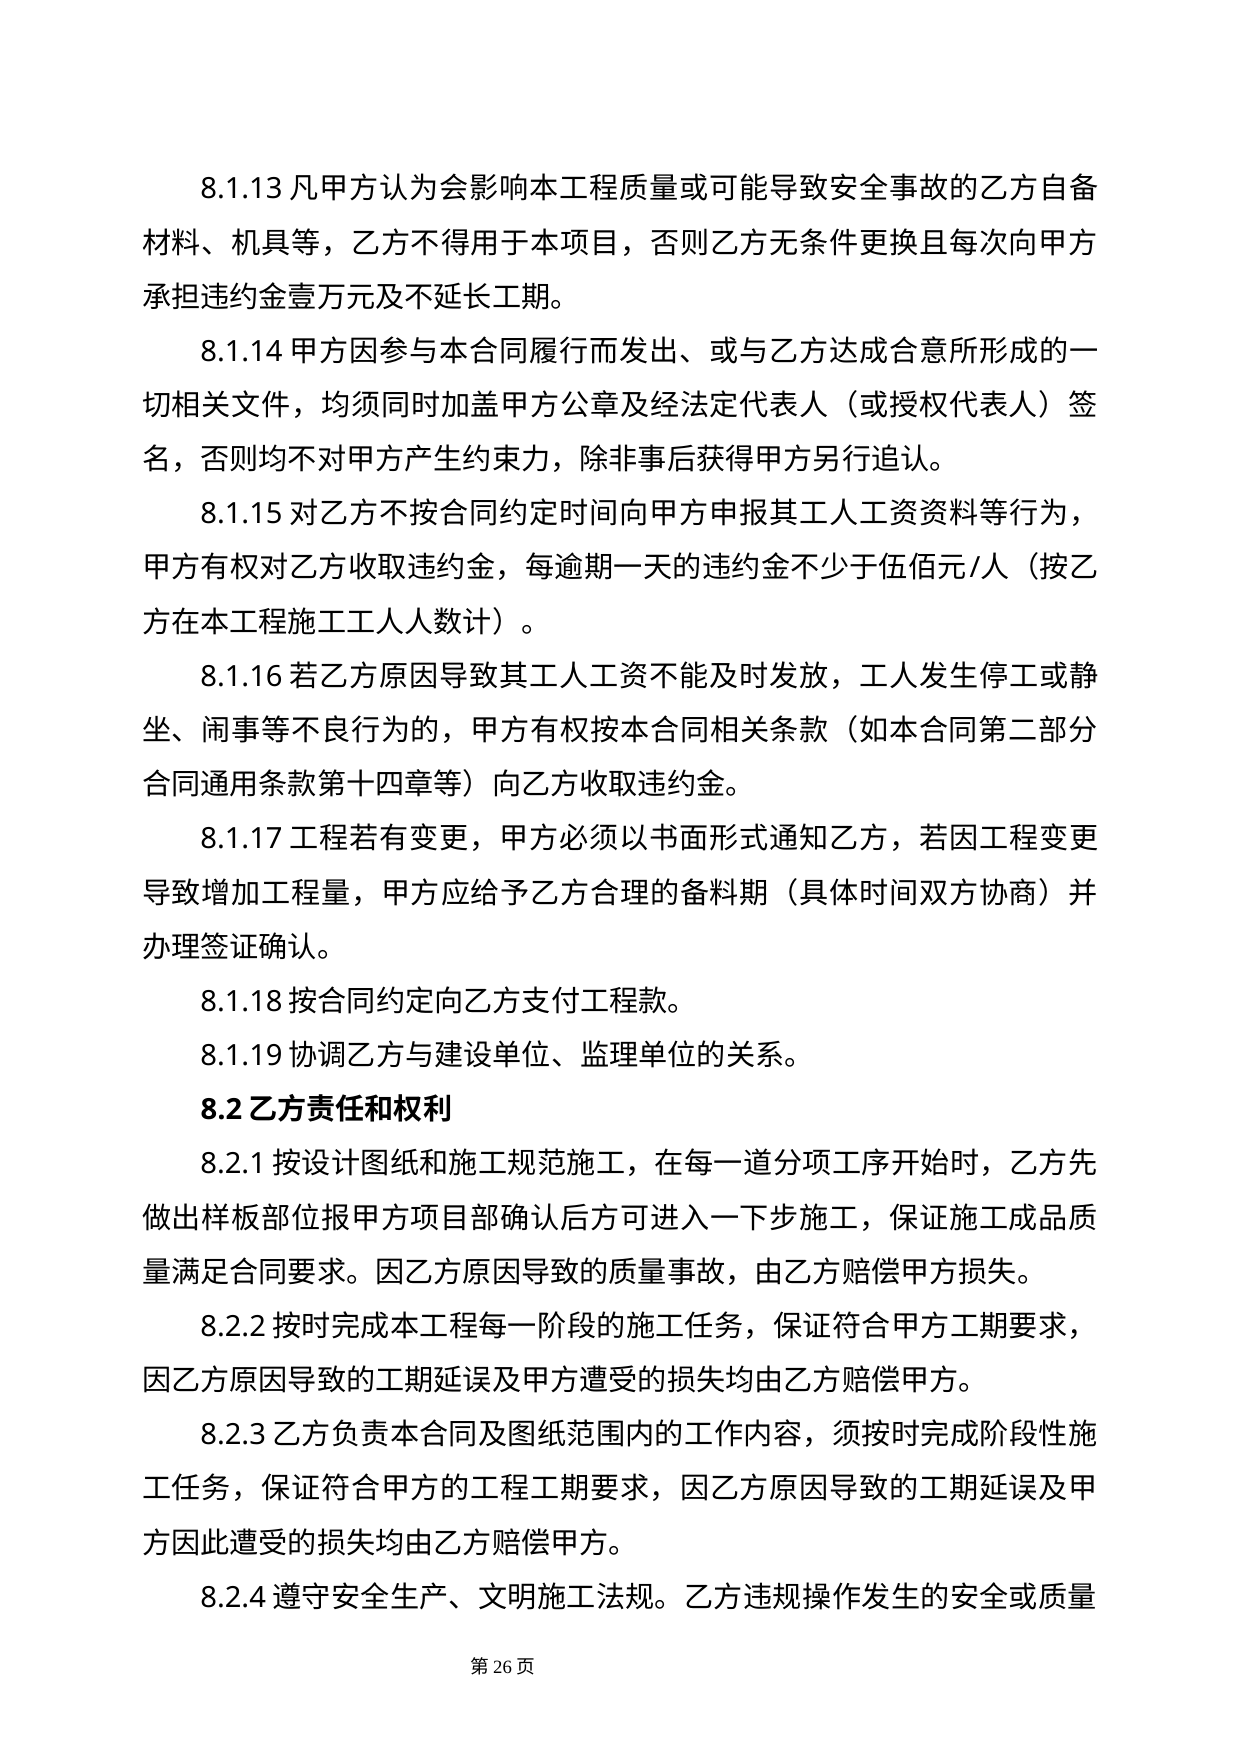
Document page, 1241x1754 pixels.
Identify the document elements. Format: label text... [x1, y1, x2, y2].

text 8.1.19协调乙方与建设单位、监理单位的关系。 [142, 1020, 1098, 1074]
text 8.1.18按合同约定向乙方支付工程款。 [142, 966, 1098, 1020]
text 8.2.1按设计图纸和施工规范施工，在每一道分项工序开始时，乙方先做出样板部位报甲方项目部确认后方可进入一下步施工，保证施工成品质量满足合同要求。因乙方原因导致的质量事故，由乙方赔偿甲方损失。 [142, 1128, 1098, 1291]
text 8.1.16若乙方原因导致其工人工资不能及时发放，工人发生停工或静坐、闹事等不良行为的，甲方有权按本合同相关条款（如本合同第二部分合同通用条款第十四章等）向乙方收取违约金。 [142, 641, 1098, 803]
text 8.2.3乙方负责本合同及图纸范围内的工作内容，须按时完成阶段性施工任务，保证符合甲方的工程工期要求，因乙方原因导致的工期延误及甲方因此遭受的损失均由乙方赔偿甲方。 [142, 1399, 1098, 1561]
text 8.2乙方责任和权利 [142, 1074, 1098, 1128]
text 8.1.17工程若有变更，甲方必须以书面形式通知乙方，若因工程变更导致增加工程量，甲方应给予乙方合理的备料期（具体时间双方协商）并办理签证确认。 [142, 803, 1098, 966]
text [142, 1561, 1098, 1616]
text 8.1.15对乙方不按合同约定时间向甲方申报其工人工资资料等行为，甲方有权对乙方收取违约金，每逾期一天的违约金不少于伍佰元/人（按乙方在本工程施工工人人数计）。 [142, 478, 1098, 641]
text 8.1.13凡甲方认为会影响本工程质量或可能导致安全事故的乙方自备材料、机具等，乙方不得用于本项目，否则乙方无条件更换且每次向甲方承担违约金壹万元及不延长工期。 [142, 153, 1098, 316]
text 8.1.14甲方因参与本合同履行而发出、或与乙方达成合意所形成的一切相关文件，均须同时加盖甲方公章及经法定代表人（或授权代表人）签名，否则均不对甲方产生约束力，除非事后获得甲方另行追认。 [142, 316, 1098, 478]
text 8.2.2按时完成本工程每一阶段的施工任务，保证符合甲方工期要求，因乙方原因导致的工期延误及甲方遭受的损失均由乙方赔偿甲方。 [142, 1291, 1098, 1399]
